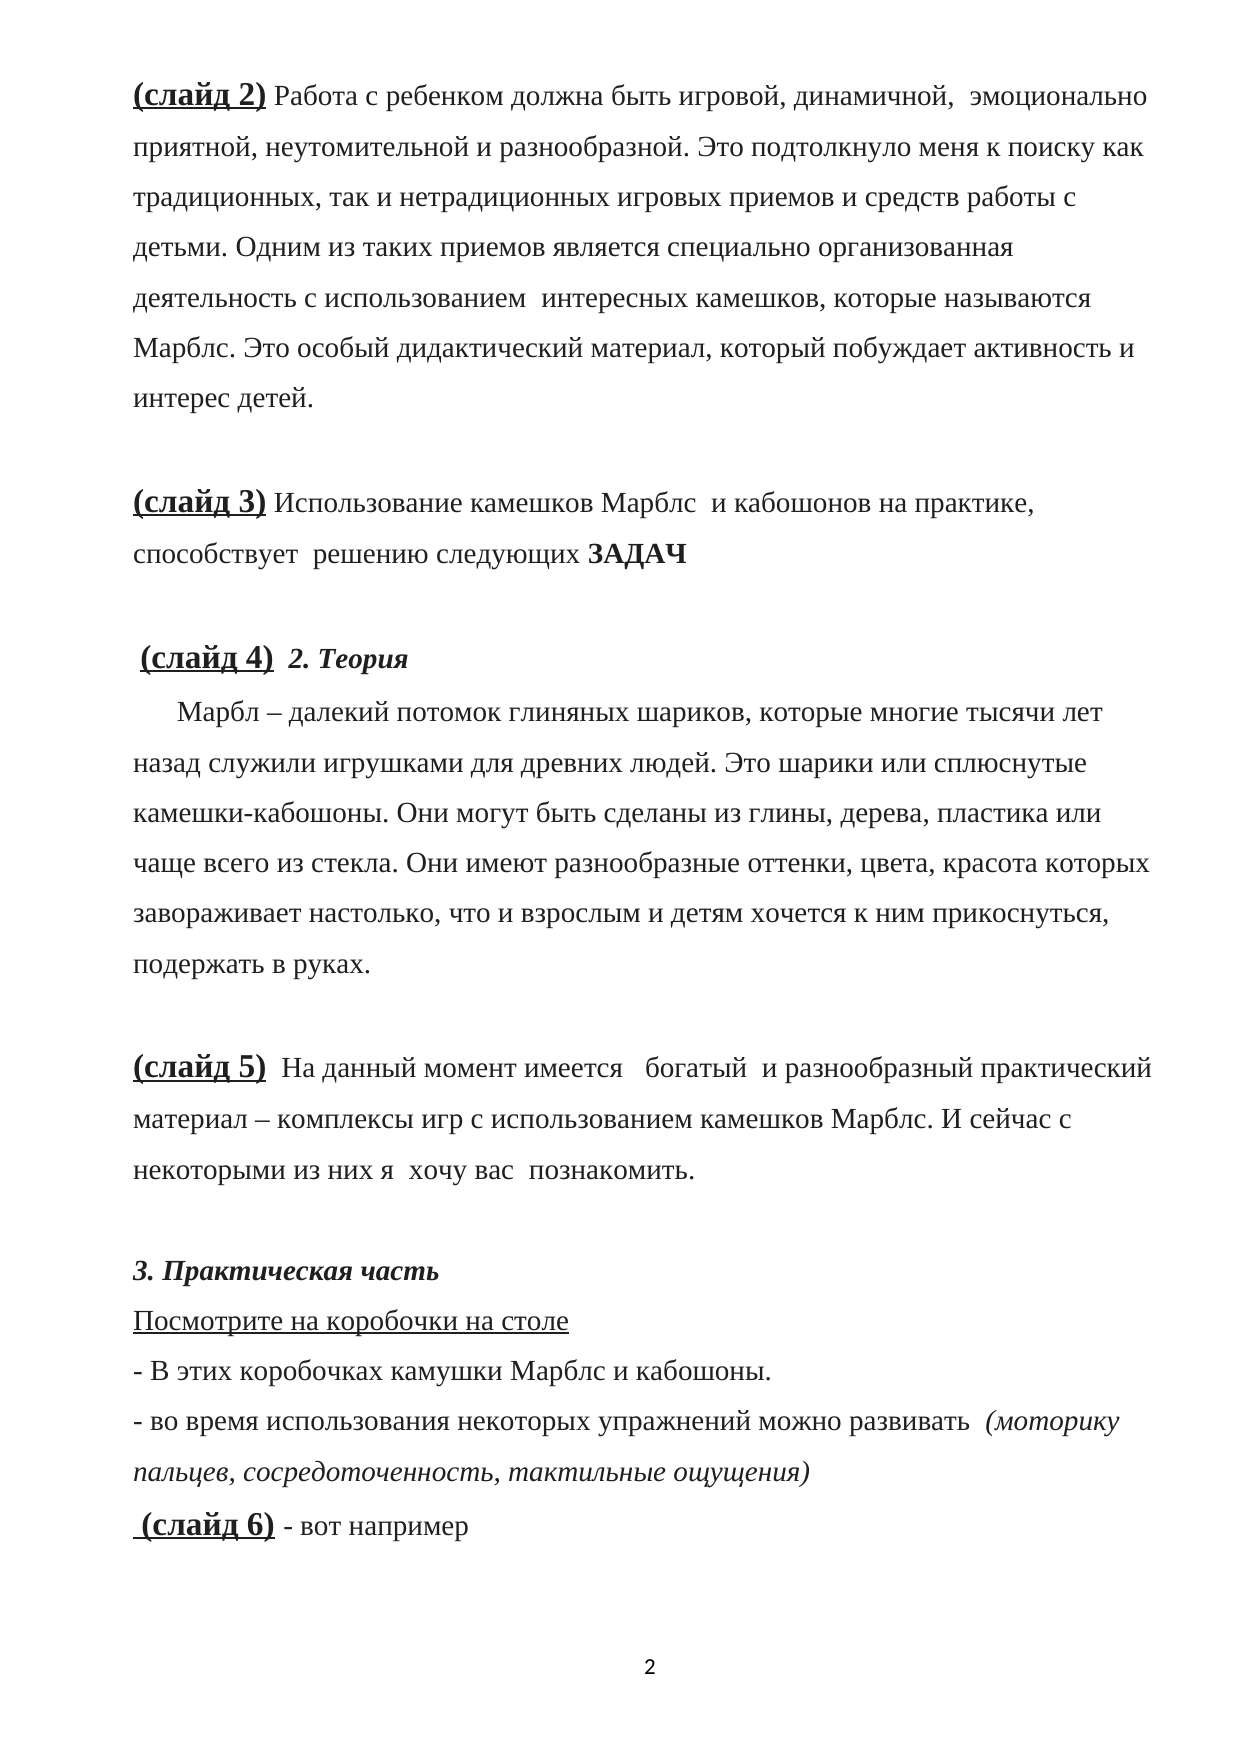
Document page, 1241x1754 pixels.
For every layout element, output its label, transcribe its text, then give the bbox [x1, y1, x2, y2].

text (слайд 5) На данный момент имеется богатый и разнообразный практический материал – комплексы игр с использованием камешков Марблс. И сейчас с некоторыми из них я хочу вас познакомить. [133, 1047, 1167, 1186]
text (слайд 4) 2. Теория [133, 637, 1167, 675]
text Марбл – далекий потомок глиняных шариков, которые многие тысячи лет назад служили игрушками для древних людей. Это шарики или сплюснутые камешки-кабошоны. Они могут быть сделаны из глины, дерева, пластика или чаще всего из стекла. Они имеют разнообразные оттенки, цвета, красота которых завораживает настолько, что и взрослым и детям хочется к ним прикоснуться, подержать в руках. [133, 694, 1167, 979]
text 3. Практическая часть [133, 1253, 1167, 1286]
text (слайд 6) - вот например [133, 1504, 1167, 1542]
text (слайд 2) Работа с ребенком должна быть игровой, динамичной, эмоционально приятной, неутомительной и разнообразной. Это подтолкнуло меня к поиску как традиционных, так и нетрадиционных игровых приемов и средств работы с детьми. Одним из таких приемов является специально организованная деятельность с использованием интересных камешков, которые называются Марблс. Это особый дидактический материал, который побуждает активность и интерес детей. [133, 74, 1167, 414]
text (слайд 3) Использование камешков Марблс и кабошонов на практике, способствует решению следующих ЗАДАЧ [133, 481, 1167, 570]
text Посмотрите на коробочки на столе [133, 1303, 1167, 1336]
text - во время использования некоторых упражнений можно развивать (моторику пальцев, сосредоточенность, тактильные ощущения) [133, 1403, 1167, 1487]
text - В этих коробочках камушки Марблс и кабошоны. [133, 1353, 1167, 1387]
